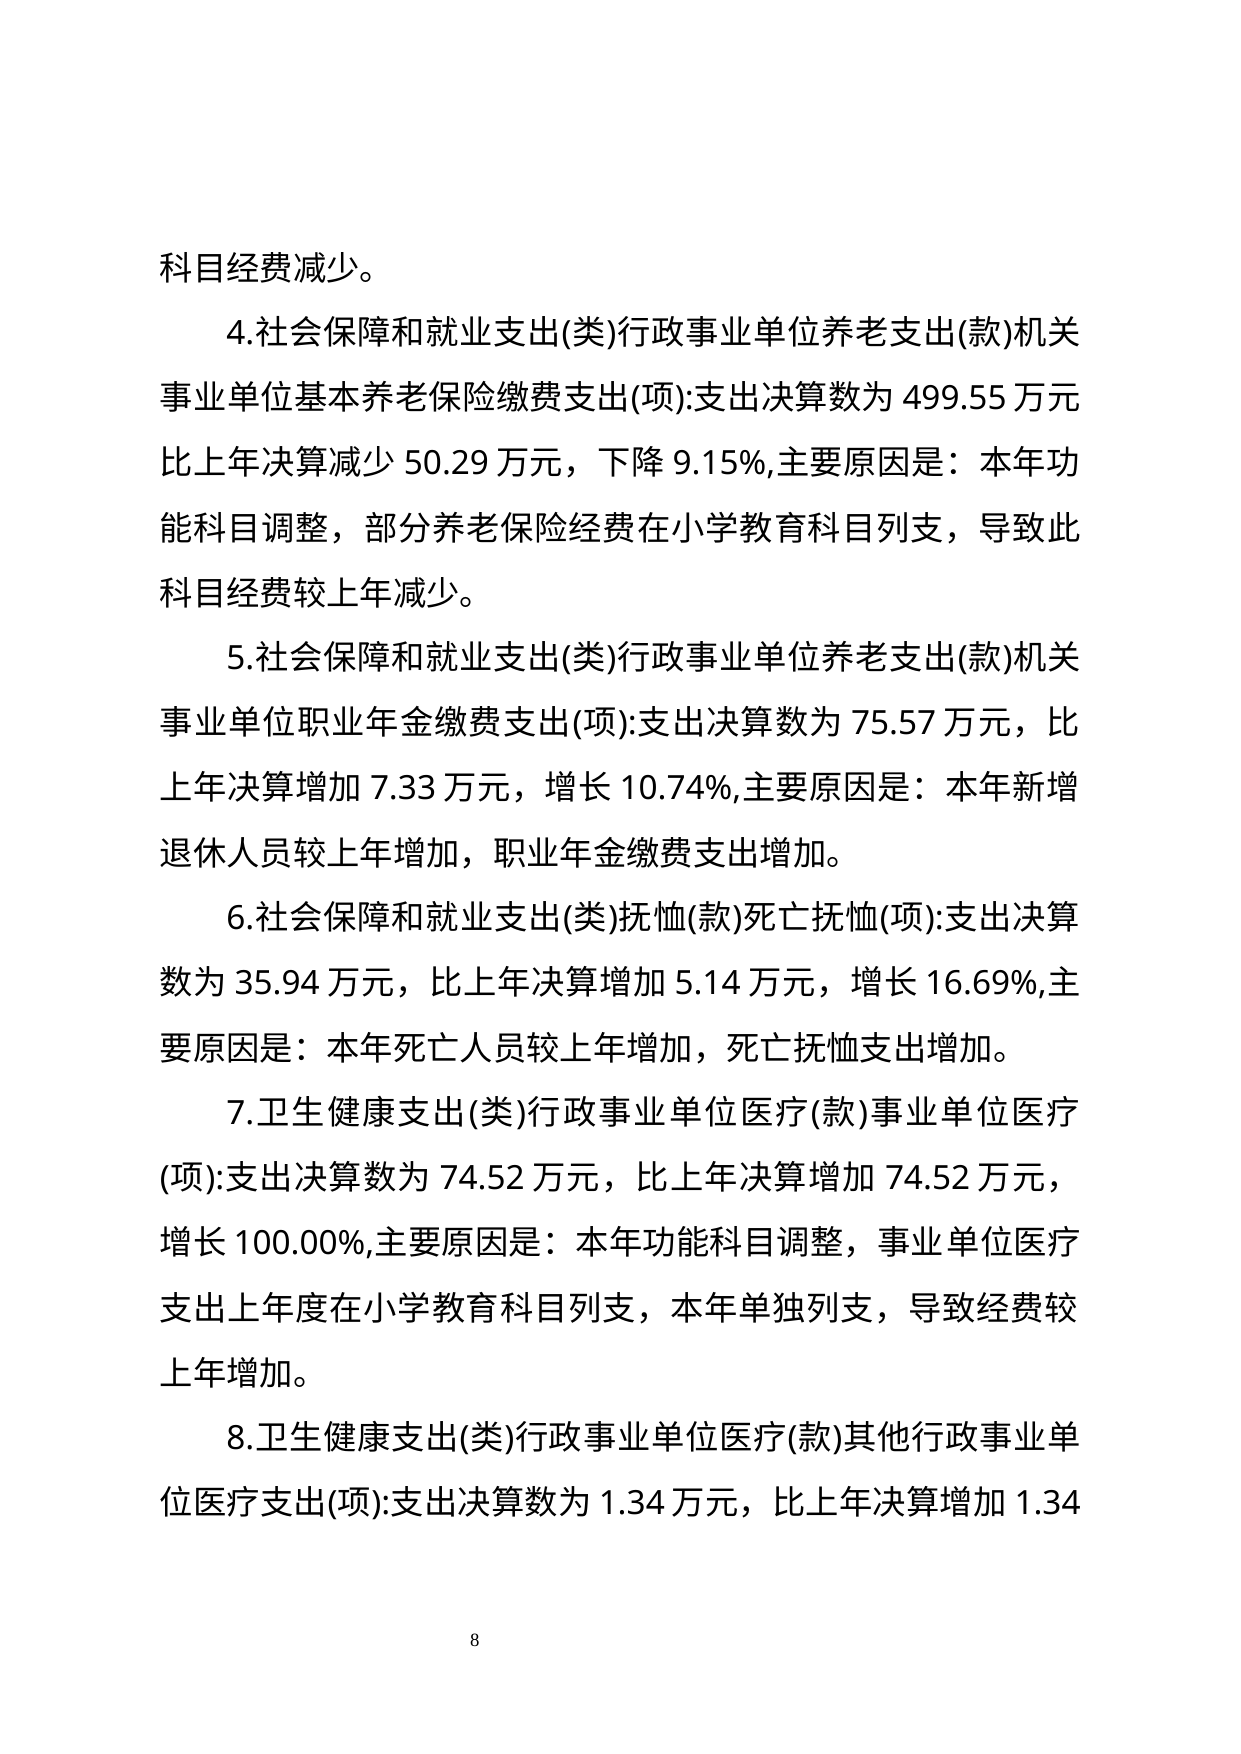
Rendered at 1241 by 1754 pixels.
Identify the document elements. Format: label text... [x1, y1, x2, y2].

text 7.卫生健康支出(类)行政事业单位医疗(款)事业单位医疗(项):支出决算数为74.52万元，比上年决算增加74.52万元，增长100.00%,主要原因是：本年功能科目调整，事业单位医疗支出上年度在小学教育科目列支，本年单独列支，导致经费较上年增加。 [159, 1078, 1081, 1403]
text 4.社会保障和就业支出(类)行政事业单位养老支出(款)机关事业单位基本养老保险缴费支出(项):支出决算数为499.55万元，比上年决算减少50.29万元，下降9.15%,主要原因是：本年功能科目调整，部分养老保险经费在小学教育科目列支，导致此科目经费较上年减少。 [159, 298, 1081, 623]
text 5.社会保障和就业支出(类)行政事业单位养老支出(款)机关事业单位职业年金缴费支出(项):支出决算数为75.57万元，比上年决算增加7.33万元，增长10.74%,主要原因是：本年新增退休人员较上年增加，职业年金缴费支出增加。 [159, 623, 1081, 883]
text 6.社会保障和就业支出(类)抚恤(款)死亡抚恤(项):支出决算数为35.94万元，比上年决算增加5.14万元，增长16.69%,主要原因是：本年死亡人员较上年增加，死亡抚恤支出增加。 [159, 883, 1081, 1078]
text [159, 233, 1081, 298]
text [159, 1403, 1081, 1533]
